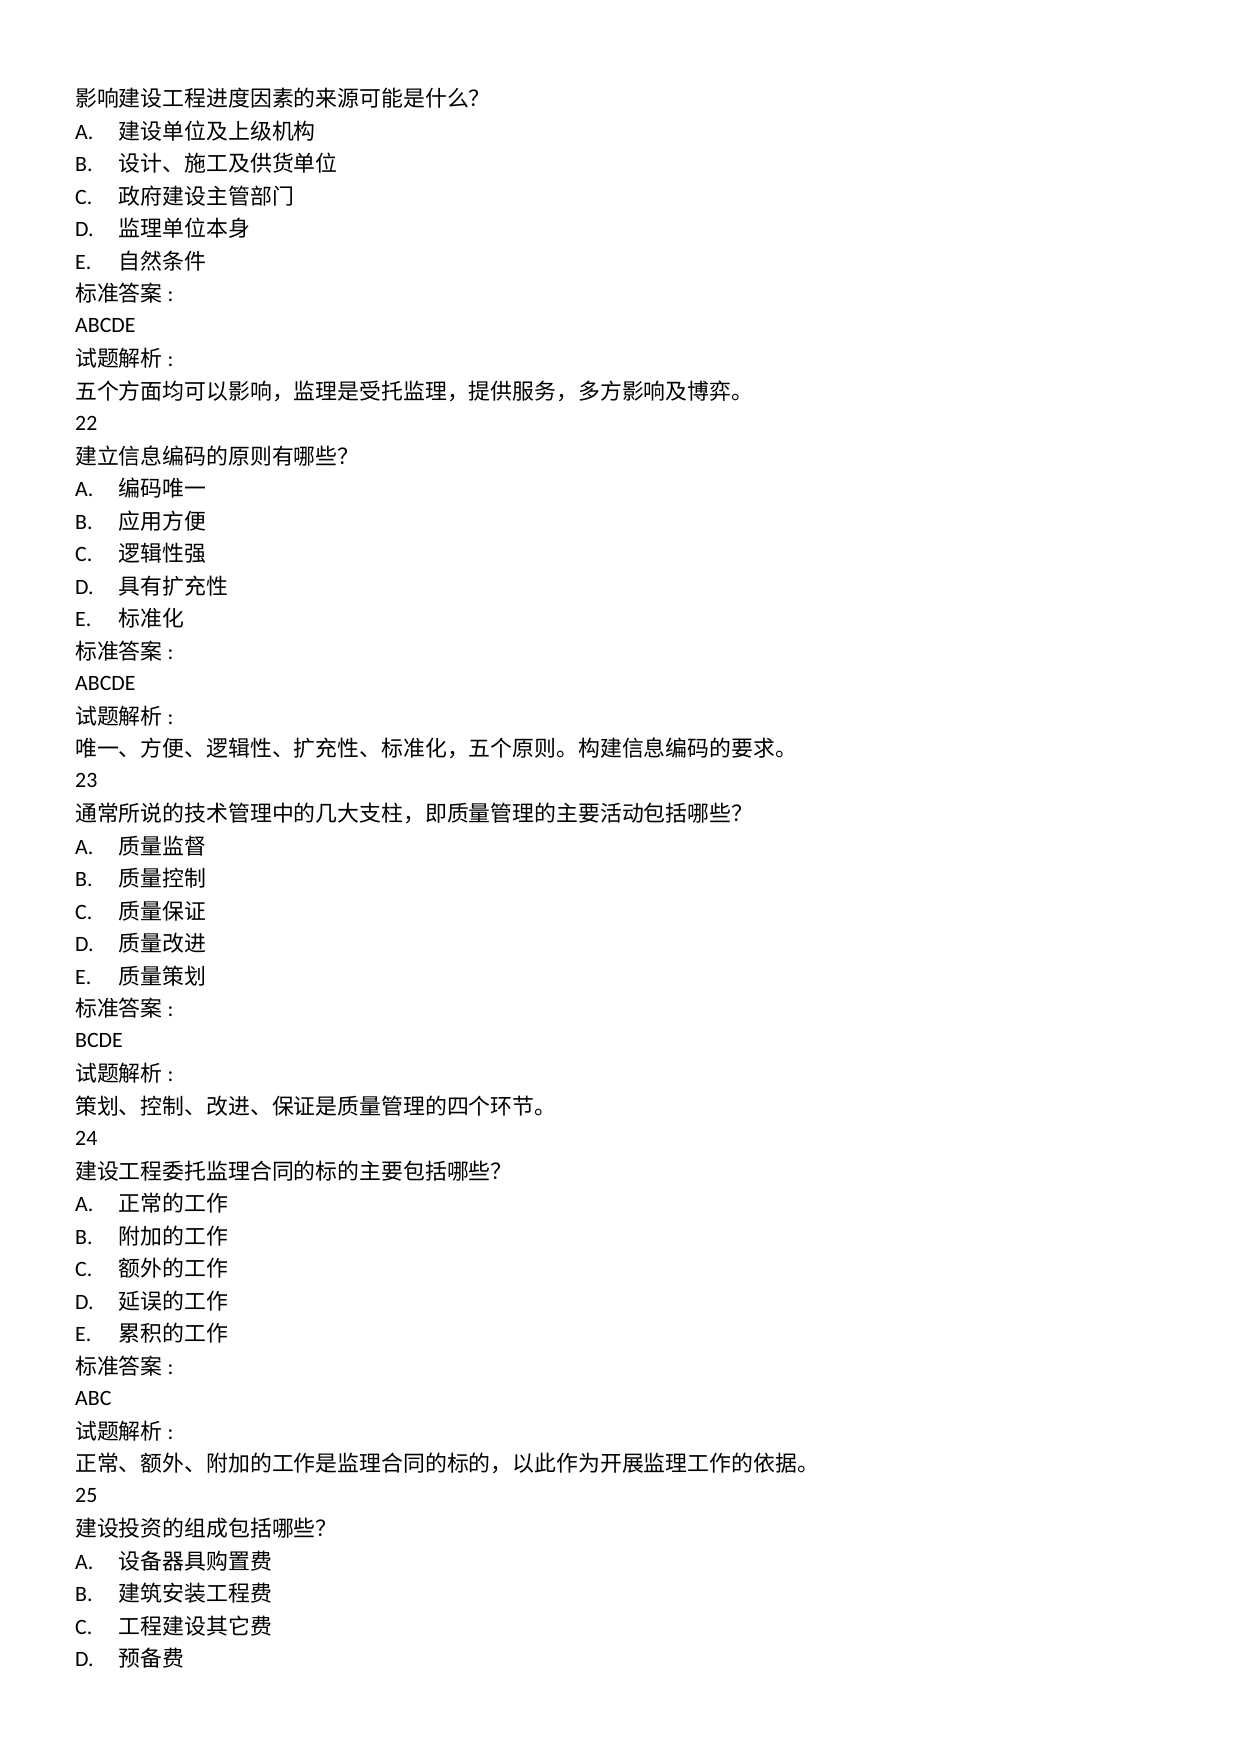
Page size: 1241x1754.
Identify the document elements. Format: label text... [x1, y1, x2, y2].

text C. 质量保证 [75, 893, 1165, 926]
text 22 [75, 406, 1165, 438]
text ABCDE [75, 666, 1165, 698]
text D. 具有扩充性 [75, 568, 1165, 601]
text 标准答案 : [75, 991, 1165, 1023]
text A. 建设单位及上级机构 [75, 113, 1165, 146]
text A. 质量监督 [75, 828, 1165, 861]
text 25 [75, 1478, 1165, 1511]
text 试题解析 : [75, 341, 1165, 373]
text 通常所说的技术管理中的几大支柱，即质量管理的主要活动包括哪些？ [75, 796, 1165, 828]
text A. 正常的工作 [75, 1186, 1165, 1218]
text B. 应用方便 [75, 503, 1165, 536]
text A. 设备器具购置费 [75, 1543, 1165, 1576]
text B. 建筑安装工程费 [75, 1576, 1165, 1608]
text 试题解析 : [75, 1056, 1165, 1088]
text B. 质量控制 [75, 861, 1165, 893]
text 标准答案 : [75, 633, 1165, 666]
text 五个方面均可以影响，监理是受托监理，提供服务，多方影响及博弈。 [75, 373, 1165, 406]
text C. 逻辑性强 [75, 536, 1165, 568]
text B. 附加的工作 [75, 1218, 1165, 1251]
text B. 设计、施工及供货单位 [75, 146, 1165, 178]
text 试题解析 : [75, 698, 1165, 731]
text 试题解析 : [75, 1413, 1165, 1446]
text 建立信息编码的原则有哪些？ [75, 438, 1165, 471]
text 唯一、方便、逻辑性、扩充性、标准化，五个原则。构建信息编码的要求。 [75, 731, 1165, 763]
text 策划、控制、改进、保证是质量管理的四个环节。 [75, 1088, 1165, 1121]
text 影响建设工程进度因素的来源可能是什么？ [75, 81, 1165, 113]
text D. 延误的工作 [75, 1283, 1165, 1316]
text E. 自然条件 [75, 243, 1165, 276]
text E. 累积的工作 [75, 1316, 1165, 1348]
text C. 政府建设主管部门 [75, 178, 1165, 211]
text 建设投资的组成包括哪些？ [75, 1511, 1165, 1543]
text C. 工程建设其它费 [75, 1608, 1165, 1641]
text ABCDE [75, 308, 1165, 341]
text E. 质量策划 [75, 958, 1165, 991]
text E. 标准化 [75, 601, 1165, 633]
text 标准答案 : [75, 276, 1165, 308]
text D. 监理单位本身 [75, 211, 1165, 243]
text D. 质量改进 [75, 926, 1165, 958]
text 标准答案 : [75, 1348, 1165, 1381]
text 建设工程委托监理合同的标的主要包括哪些？ [75, 1153, 1165, 1186]
text 23 [75, 763, 1165, 796]
text 24 [75, 1121, 1165, 1153]
text C. 额外的工作 [75, 1251, 1165, 1283]
text D. 预备费 [75, 1641, 1165, 1673]
text ABC [75, 1381, 1165, 1413]
text BCDE [75, 1023, 1165, 1056]
text 正常、额外、附加的工作是监理合同的标的，以此作为开展监理工作的依据。 [75, 1446, 1165, 1478]
text A. 编码唯一 [75, 471, 1165, 503]
